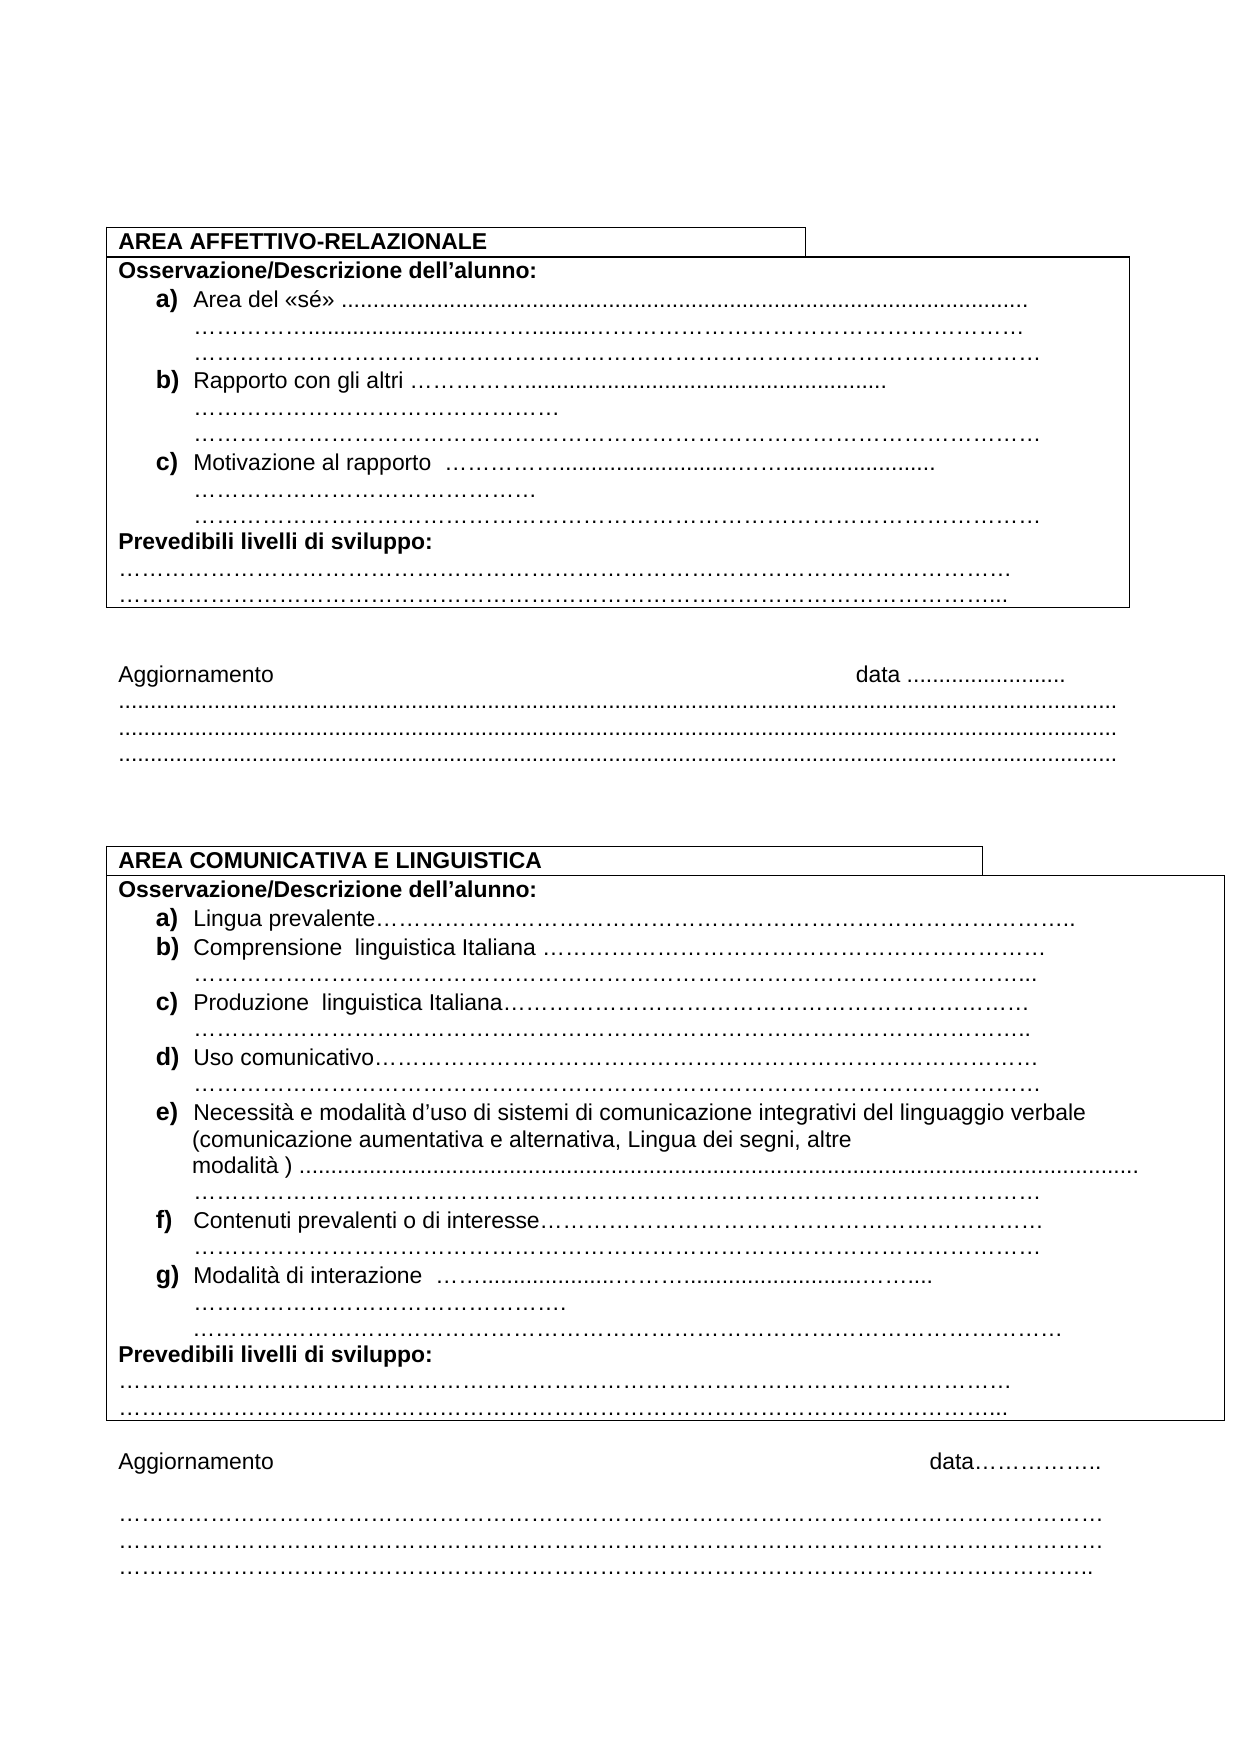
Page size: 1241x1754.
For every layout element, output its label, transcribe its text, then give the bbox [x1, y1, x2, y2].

text ............................................................................................................................................................. [118, 740, 1122, 766]
table_header AREA AFFETTIVO-RELAZIONALE [107, 228, 805, 256]
text ............................................................................................................................................................. [118, 687, 1122, 714]
text Aggiornamento data…………….. [118, 1448, 1122, 1474]
text Aggiornamento data ......................... [118, 661, 1122, 687]
table_cell Osservazione/Descrizione dell’alunno: Area del «sé» ............................................................................................................ ……………............................…….........………………………………………………… ………………………………………………………………………………………………… Rapporto con gli altri …………….........................................................………………………………………… ………………………………………………………………………………………………… Motivazione al rapporto ……………............................……........................……………………………………… ………………………………………………………………………………………………… Prevedibili livelli di sviluppo: ……………………………………………………………………………………………………… ……………………………………………………………………………………………………... [107, 258, 1129, 607]
text ............................................................................................................................................................. [118, 714, 1122, 740]
table_cell Osservazione/Descrizione dell’alunno: Lingua prevalente……………………………………………………………………………….. Comprensione linguistica Italiana ………………………………………………………… ………………………………………………………………………………………………... Produzione linguistica Italiana…………………………………………………………… ……………………………………………………………………………………………….. Uso comunicativo…………………………………………………………………………… ………………………………………………………………………………………………… Necessità e modalità d’uso di sistemi di comunicazione integrativi del linguaggio verbale (comunicazione aumentativa e alternativa, Lingua dei segni, altre modalità ) .................................................................................................................................... ………………………………………………………………………………………………… Contenuti prevalenti o di interesse………………………………………………………… ………………………………………………………………………………………………… Modalità di interazione …….....................………............................……....…………………………………………. …………………………………………………………………………………………………… Prevedibili livelli di sviluppo: ……………………………………………………………………………………………………… ……………………………………………………………………………………………………... [107, 876, 1224, 1420]
text …………………………………………………………………………………………………………………………………………………………………………………………………………………………………………………………………………………………………………………………………………………….. [118, 1500, 1122, 1606]
table_header AREA COMUNICATIVA E LINGUISTICA [107, 847, 982, 875]
